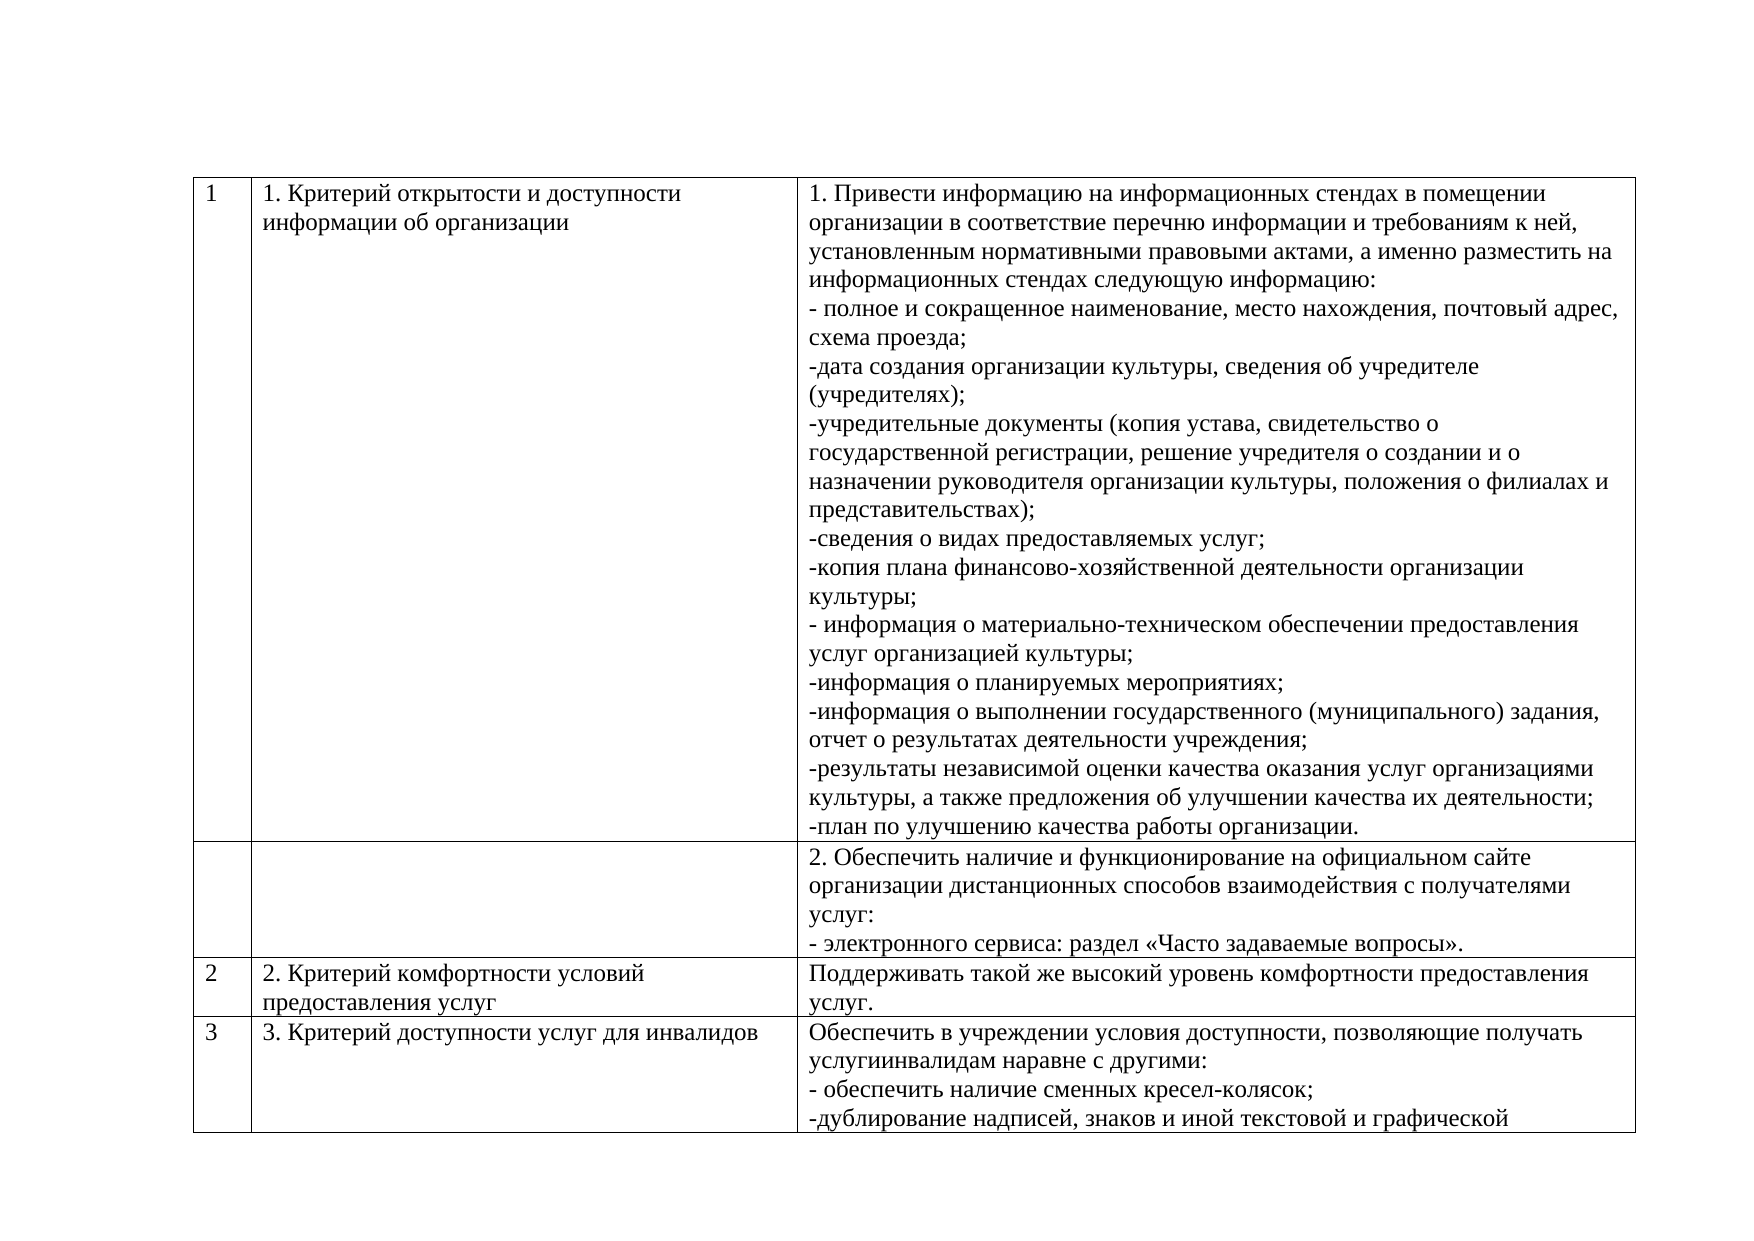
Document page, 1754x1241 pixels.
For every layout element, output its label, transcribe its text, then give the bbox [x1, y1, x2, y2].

table_cell 1 [194, 178, 251, 841]
table_cell 2. Обеспечить наличие и функционирование на официальном сайте организации дистанционных способов взаимодействия с получателями услуг: - электронного сервиса: раздел «Часто задаваемые вопросы». [798, 842, 1635, 957]
table_cell 1. Критерий открытости и доступности информации об организации [252, 178, 797, 841]
table_cell 2 [194, 958, 251, 1016]
table_cell 3 [194, 1017, 251, 1132]
table_cell [252, 842, 797, 957]
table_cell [252, 1017, 797, 1132]
table_cell [194, 842, 251, 957]
table_cell Поддерживать такой же высокий уровень комфортности предоставления услуг. [798, 958, 1635, 1016]
table_cell 2. Критерий комфортности условий предоставления услуг [252, 958, 797, 1016]
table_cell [798, 1017, 1635, 1132]
table_cell 1. Привести информацию на информационных стендах в помещении организации в соответствие перечню информации и требованиям к ней, установленным нормативными правовыми актами, а именно разместить на информационных стендах следующую информацию: - полное и сокращенное наименование, место нахождения, почтовый адрес, схема проезда; -дата создания организации культуры, сведения об учредителе (учредителях); -учредительные документы (копия устава, свидетельство о государственной регистрации, решение учредителя о создании и о назначении руководителя организации культуры, положения о филиалах и представительствах); -сведения о видах предоставляемых услуг; -копия плана финансово-хозяйственной деятельности организации культуры; - информация о материально-техническом обеспечении предоставления услуг организацией культуры; -информация о планируемых мероприятиях; -информация о выполнении государственного (муниципального) задания, отчет о результатах деятельности учреждения; -результаты независимой оценки качества оказания услуг организациями культуры, а также предложения об улучшении качества их деятельности; -план по улучшению качества работы организации. [798, 178, 1635, 841]
